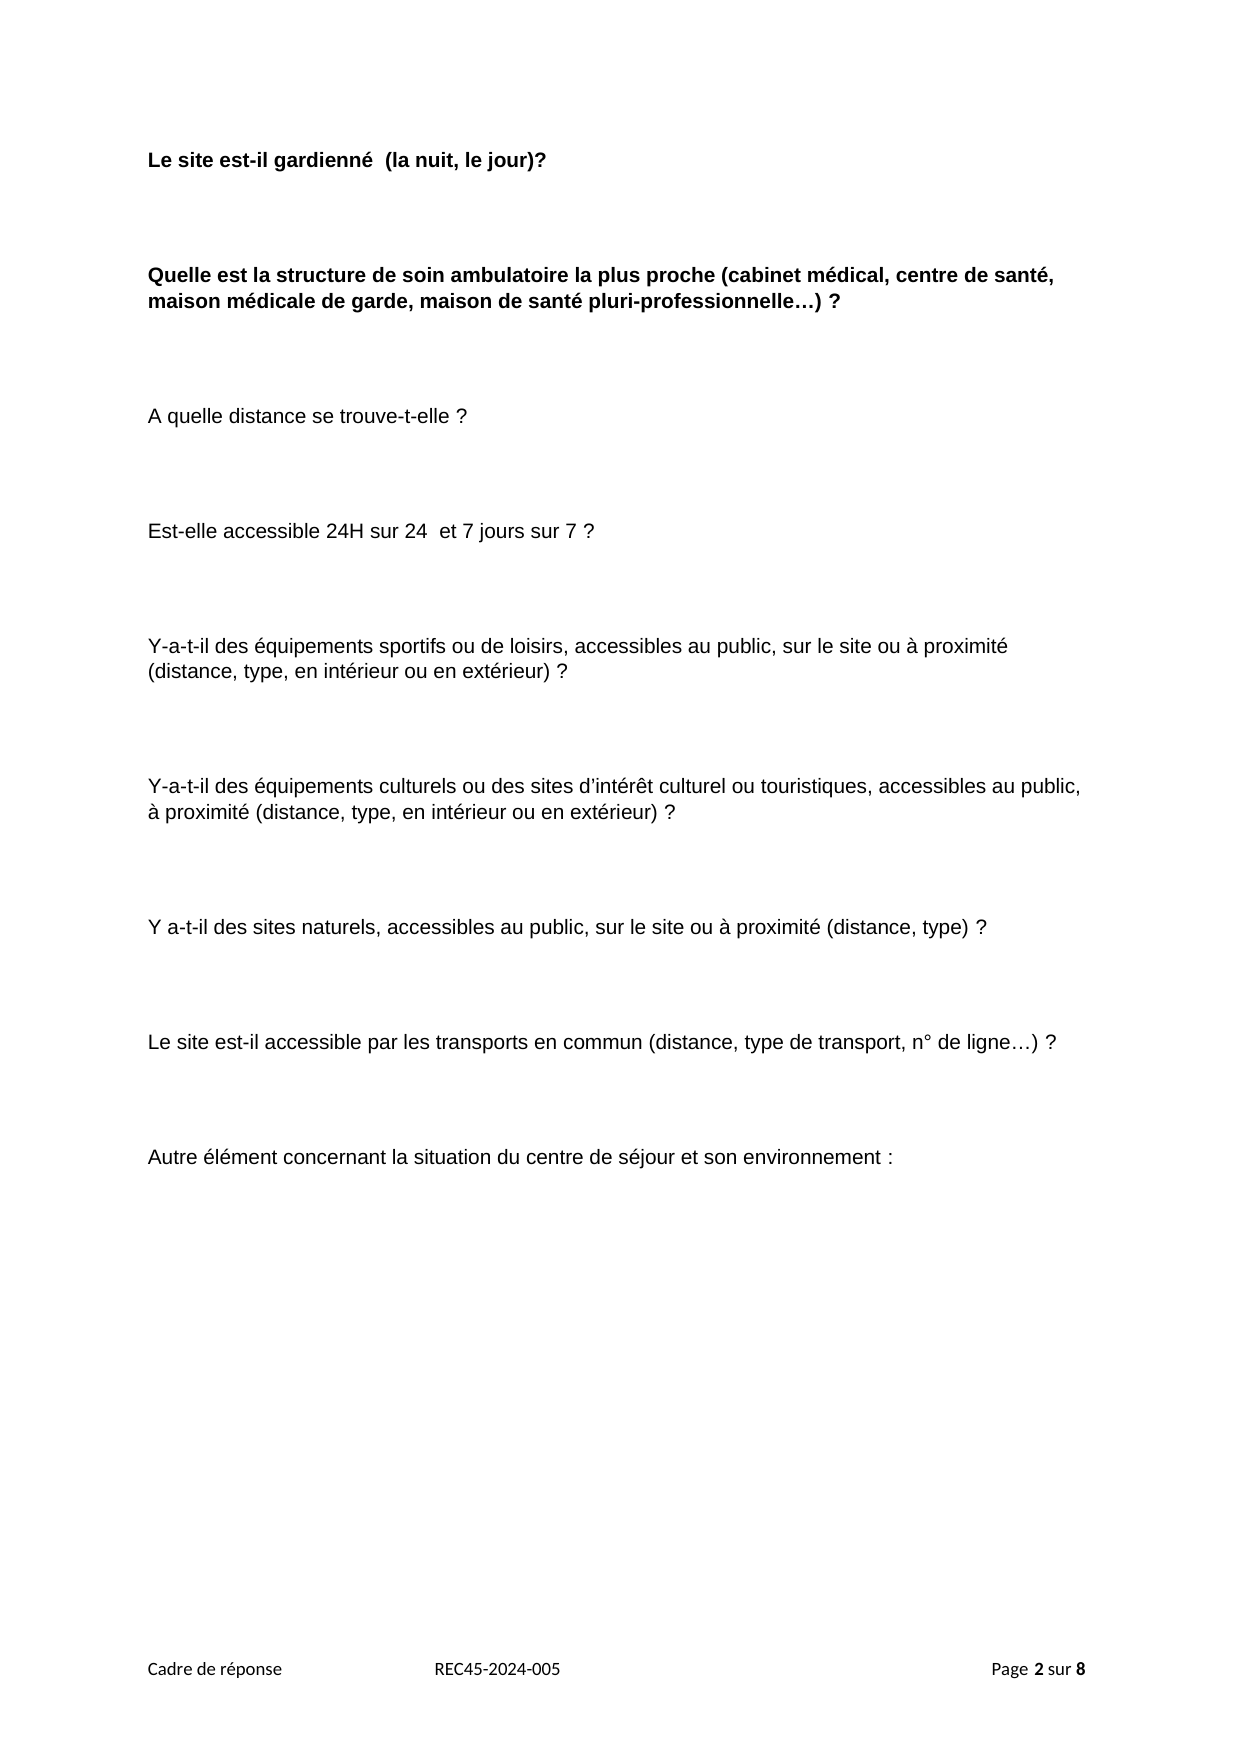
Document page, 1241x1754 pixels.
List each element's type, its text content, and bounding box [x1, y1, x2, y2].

text Est-elle accessible 24H sur 24 et 7 jours sur 7 ? [148, 518, 1093, 542]
text Y-a-t-il des équipements culturels ou des sites d’intérêt culturel ou touristiques, accessibles au public, à proximité (distance, type, en intérieur ou en extérieur) ? [148, 774, 1093, 824]
text Le site est-il accessible par les transports en commun (distance, type de transport, n° de ligne…) ? [148, 1030, 1093, 1054]
text Y a-t-il des sites naturels, accessibles au public, sur le site ou à proximité (distance, type) ? [148, 915, 1093, 939]
text Autre élément concernant la situation du centre de séjour et son environnement : [148, 1145, 1093, 1169]
text Le site est-il gardienné (la nuit, le jour)? [148, 148, 1093, 172]
text Quelle est la structure de soin ambulatoire la plus proche (cabinet médical, centre de santé, maison médicale de garde, maison de santé pluri-professionnelle…) ? [148, 263, 1093, 312]
text Y-a-t-il des équipements sportifs ou de loisirs, accessibles au public, sur le site ou à proximité (distance, type, en intérieur ou en extérieur) ? [148, 633, 1093, 683]
text A quelle distance se trouve-t-elle ? [148, 403, 1093, 427]
